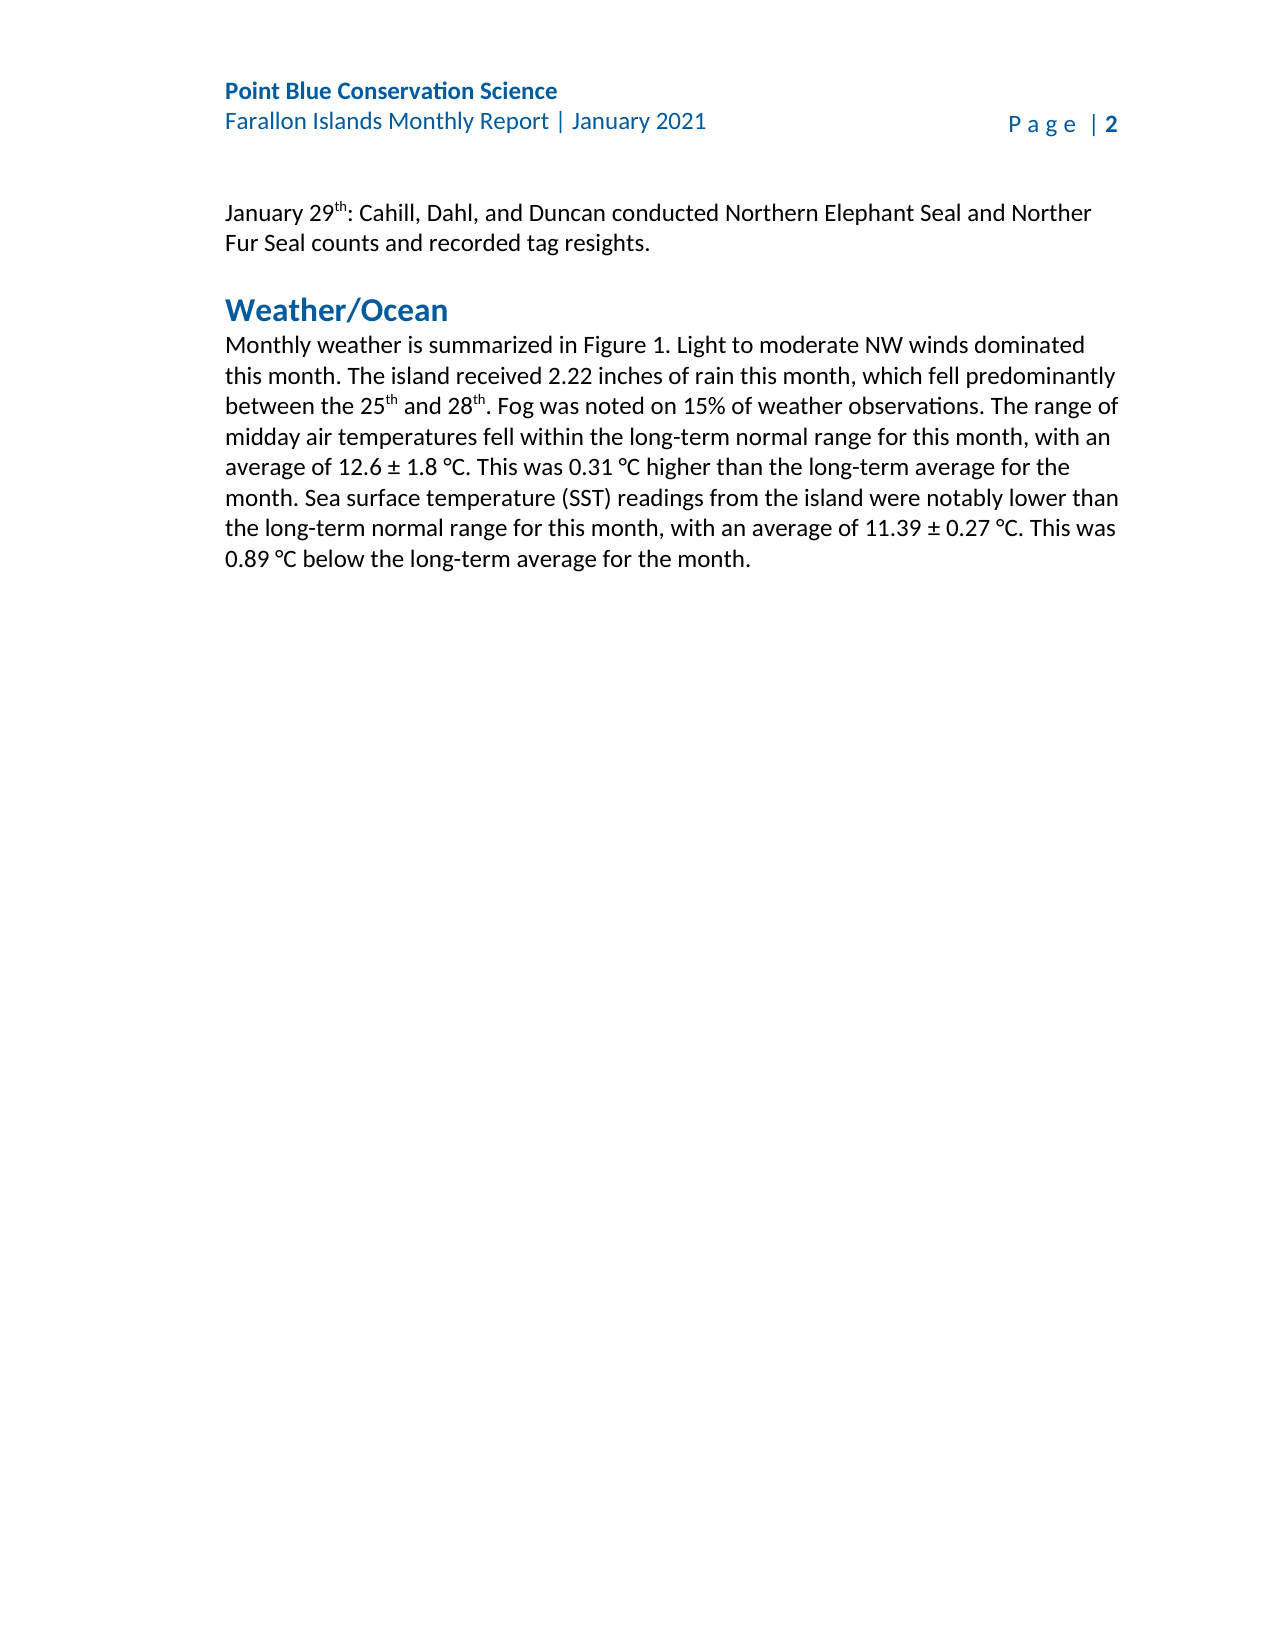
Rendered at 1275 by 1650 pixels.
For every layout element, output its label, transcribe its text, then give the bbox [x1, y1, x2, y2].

text Monthly weather is summarized in Figure 1. Light to moderate NW winds dominated this month. The island received 2.22 inches of rain this month, which fell predominantly between the 25th and 28th. Fog was noted on 15% of weather observations. The range of midday air temperatures fell within the long-term normal range for this month, with an average of 12.6 ± 1.8 °C. This was 0.31 °C higher than the long-term average for the month. Sea surface temperature (SST) readings from the island were notably lower than the long-term normal range for this month, with an average of 11.39 ± 0.27 °C. This was 0.89 °C below the long-term average for the month. [225, 329, 1125, 573]
text January 29th: Cahill, Dahl, and Duncan conducted Northern Elephant Seal and Norther Fur Seal counts and recorded tag resights. [225, 197, 1125, 258]
text Weather/Ocean [225, 289, 1125, 329]
